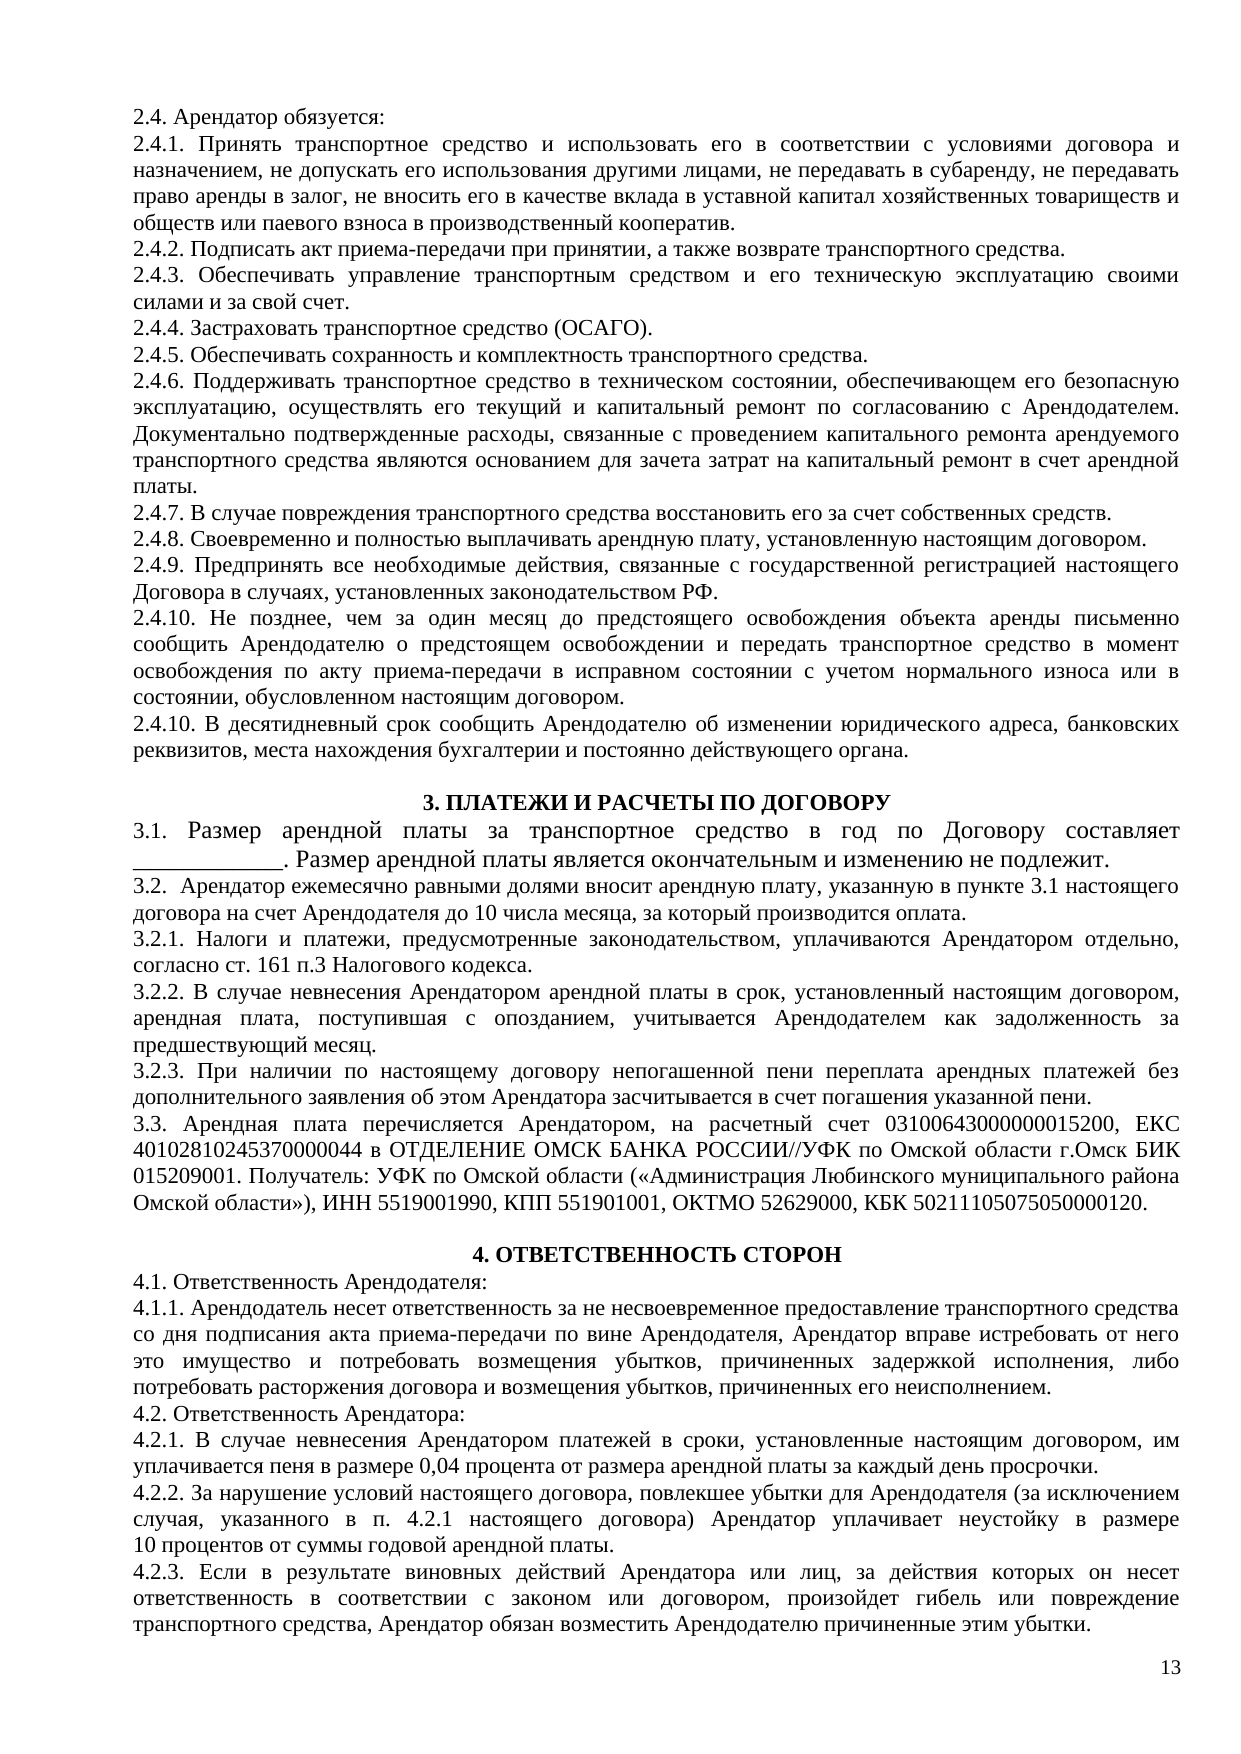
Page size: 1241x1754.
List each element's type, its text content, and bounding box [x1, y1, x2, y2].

text 2.4.8. Своевременно и полностью выплачивать арендную плату, установленную настоящим договором. [133, 525, 1181, 551]
text 2.4.5. Обеспечивать сохранность и комплектность транспортного средства. [133, 341, 1181, 367]
text 3. ПЛАТЕЖИ И РАСЧЕТЫ ПО ДОГОВОРУ [133, 789, 1181, 815]
text 3.3. Арендная плата перечисляется Арендатором, на расчетный счет 03100643000000015200, ЕКС 40102810245370000044 в ОТДЕЛЕНИЕ ОМСК БАНКА РОССИИ//УФК по Омской области г.Омск БИК 015209001. Получатель: УФК по Омской области («Администрация Любинского муниципального района Омской области»), ИНН 5519001990, КПП 551901001, ОКТМО 52629000, КБК 50211105075050000120. [133, 1110, 1181, 1215]
text 2.4.3. Обеспечивать управление транспортным средством и его техническую эксплуатацию своими силами и за свой счет. [133, 262, 1181, 314]
text 3.1. Размер арендной платы за транспортное средство в год по Договору составляет ____________. Размер арендной платы является окончательным и изменению не подлежит. [133, 815, 1181, 872]
text 2.4.7. В случае повреждения транспортного средства восстановить его за счет собственных средств. [133, 499, 1181, 525]
text 2.4.10. В десятидневный срок сообщить Арендодателю об изменении юридического адреса, банковских реквизитов, места нахождения бухгалтерии и постоянно действующего органа. [133, 709, 1181, 762]
text 2.4.9. Предпринять все необходимые действия, связанные с государственной регистрацией настоящего Договора в случаях, установленных законодательством РФ. [133, 551, 1181, 604]
text 4.2. Ответственность Арендатора: [133, 1399, 1181, 1426]
text 2.4.10. Не позднее, чем за один месяц до предстоящего освобождения объекта аренды письменно сообщить Арендодателю о предстоящем освобождении и передать транспортное средство в момент освобождения по акту приема-передачи в исправном состоянии с учетом нормального износа или в состоянии, обусловленном настоящим договором. [133, 604, 1181, 709]
text 2.4.6. Поддерживать транспортное средство в техническом состоянии, обеспечивающем его безопасную эксплуатацию, осуществлять его текущий и капитальный ремонт по согласованию с Арендодателем. Документально подтвержденные расходы, связанные с проведением капитального ремонта арендуемого транспортного средства являются основанием для зачета затрат на капитальный ремонт в счет арендной платы. [133, 367, 1181, 499]
text 2.4.4. Застраховать транспортное средство (ОСАГО). [133, 314, 1181, 341]
text 4.2.1. В случае невнесения Арендатором платежей в сроки, установленные настоящим договором, им уплачивается пеня в размере 0,04 процента от размера арендной платы за каждый день просрочки. [133, 1426, 1181, 1479]
text 4.1.1. Арендодатель несет ответственность за не несвоевременное предоставление транспортного средства со дня подписания акта приема-передачи по вине Арендодателя, Арендатор вправе истребовать от него это имущество и потребовать возмещения убытков, причиненных задержкой исполнения, либо потребовать расторжения договора и возмещения убытков, причиненных его неисполнением. [133, 1294, 1181, 1399]
text 2.4.2. Подписать акт приема-передачи при принятии, а также возврате транспортного средства. [133, 235, 1181, 262]
text 3.2.1. Налоги и платежи, предусмотренные законодательством, уплачиваются Арендатором отдельно, согласно ст. 161 п.3 Налогового кодекса. [133, 925, 1181, 978]
text 3.2.2. В случае невнесения Арендатором арендной платы в срок, установленный настоящим договором, арендная плата, поступившая с опозданием, учитывается Арендодателем как задолженность за предшествующий месяц. [133, 978, 1181, 1057]
text 4.1. Ответственность Арендодателя: [133, 1268, 1181, 1294]
text 3.2. Арендатор ежемесячно равными долями вносит арендную плату, указанную в пункте 3.1 настоящего договора на счет Арендодателя до 10 числа месяца, за который производится оплата. [133, 872, 1181, 925]
text 2.4. Арендатор обязуется: [133, 103, 1181, 130]
text 3.2.3. При наличии по настоящему договору непогашенной пени переплата арендных платежей без дополнительного заявления об этом Арендатора засчитывается в счет погашения указанной пени. [133, 1057, 1181, 1110]
text 4.2.3. Если в результате виновных действий Арендатора или лиц, за действия которых он несет ответственность в соответствии с законом или договором, произойдет гибель или повреждение транспортного средства, Арендатор обязан возместить Арендодателю причиненные этим убытки. [133, 1558, 1181, 1637]
text 2.4.1. Принять транспортное средство и использовать его в соответствии с условиями договора и назначением, не допускать его использования другими лицами, не передавать в субаренду, не передавать право аренды в залог, не вносить его в качестве вклада в уставной капитал хозяйственных товариществ и обществ или паевого взноса в производственный кооператив. [133, 130, 1181, 235]
text 4. ОТВЕТСТВЕННОСТЬ СТОРОН [133, 1241, 1181, 1268]
text 4.2.2. За нарушение условий настоящего договора, повлекшее убытки для Арендодателя (за исключением случая, указанного в п. 4.2.1 настоящего договора) Арендатор уплачивает неустойку в размере 10 процентов от суммы годовой арендной платы. [133, 1479, 1181, 1558]
